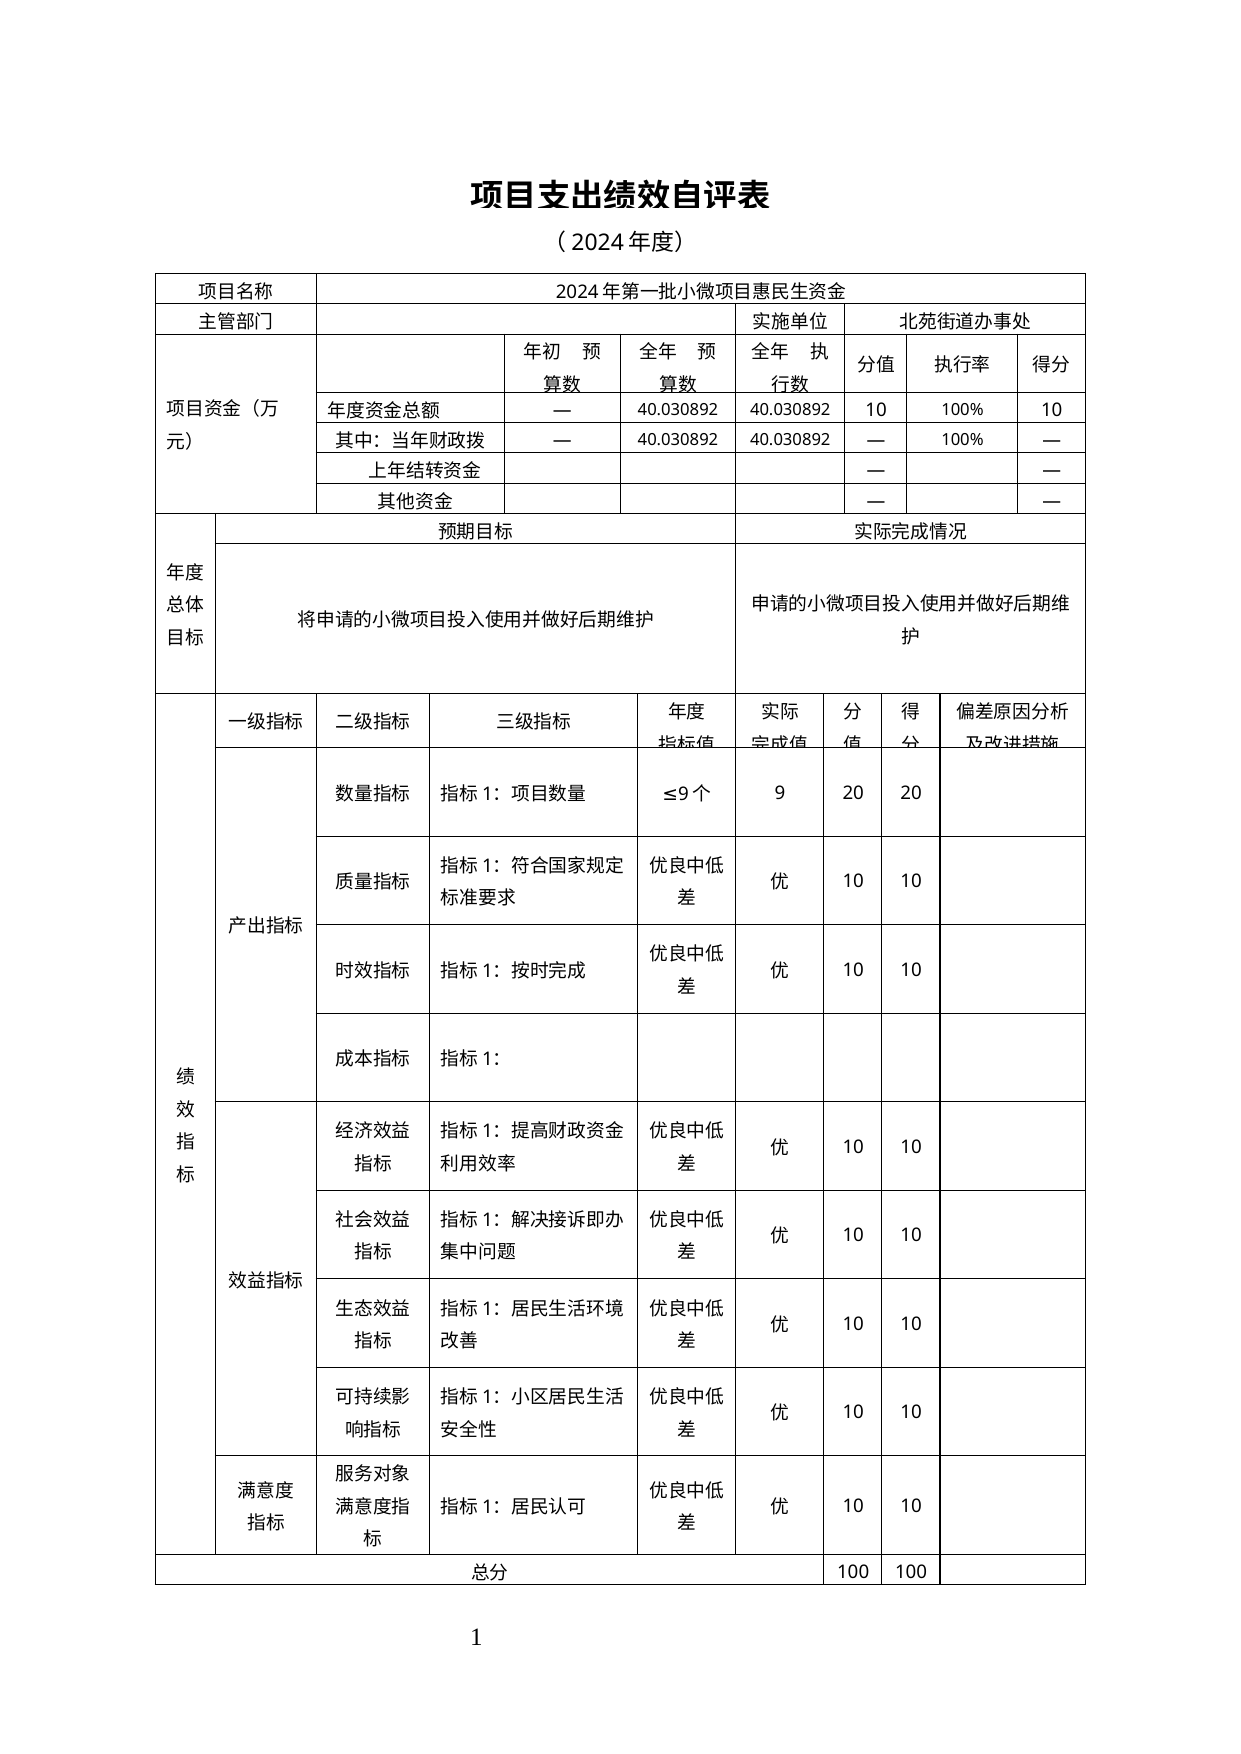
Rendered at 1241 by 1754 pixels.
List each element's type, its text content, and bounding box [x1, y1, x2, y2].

table_cell [941, 1102, 1085, 1190]
table_cell 优良中低差 [638, 1102, 735, 1190]
table_cell [621, 484, 735, 513]
table_cell 其他资金 [317, 484, 504, 513]
table_cell 指标1：按时完成 [430, 925, 637, 1013]
table_cell 10 [824, 1191, 881, 1278]
table_cell — [1018, 453, 1085, 483]
table_cell 优 [736, 1456, 823, 1554]
table_cell 二级指标 [317, 694, 429, 747]
table_cell 全年 预算数 [621, 335, 735, 392]
table_cell 40.030892 [736, 423, 844, 452]
table_cell 年度 指标值 [638, 694, 735, 747]
table_cell [621, 453, 735, 483]
table_cell 项目名称 [156, 274, 316, 303]
table_cell [317, 304, 735, 333]
table_cell 优良中低差 [638, 925, 735, 1013]
table_cell 总分 [156, 1555, 823, 1584]
table_cell 生态效益 指标 [317, 1279, 429, 1367]
table_cell 优 [736, 1368, 823, 1455]
table_cell 10 [882, 1191, 939, 1278]
table_cell 10 [824, 1456, 881, 1554]
table_cell 预期目标 [216, 514, 735, 543]
table_cell 质量指标 [317, 837, 429, 924]
table_header 项目支出绩效自评表 [155, 162, 1085, 208]
table_cell 优 [736, 1191, 823, 1278]
table_cell 实际完成情况 [736, 514, 1085, 543]
table_cell 优良中低差 [638, 1279, 735, 1367]
table_cell 绩 效 指 标 [156, 694, 215, 1554]
table_cell 100% [907, 423, 1017, 452]
table_cell 100% [907, 393, 1017, 422]
table_cell 实施单位 [736, 304, 844, 333]
table_cell 10 [882, 1102, 939, 1190]
table_cell 上年结转资金 [317, 453, 504, 483]
table_cell 9 [736, 748, 823, 836]
table_cell 将申请的小微项目投入使用并做好后期维护 [216, 544, 735, 693]
table_cell 10 [824, 1102, 881, 1190]
table_cell 10 [1018, 393, 1085, 422]
table_cell 20 [882, 748, 939, 836]
table_cell [941, 1279, 1085, 1367]
table_cell [907, 453, 1017, 483]
table_cell 指标1： [430, 1014, 637, 1101]
table_cell [736, 453, 844, 483]
table_cell 指标1：提高财政资金利用效率 [430, 1102, 637, 1190]
table_cell 优 [736, 1102, 823, 1190]
table_cell 指标1：项目数量 [430, 748, 637, 836]
table_cell 指标1：解决接诉即办集中问题 [430, 1191, 637, 1278]
table_cell 指标1：居民生活环境改善 [430, 1279, 637, 1367]
table_cell 指标1：符合国家规定标准要求 [430, 837, 637, 924]
table_cell 项目资金（万元） [156, 335, 316, 513]
table_cell [941, 925, 1085, 1013]
table_cell 10 [882, 1279, 939, 1367]
table_cell 产出指标 [216, 748, 316, 1101]
table_cell 分值 [824, 694, 881, 747]
table_cell [941, 1191, 1085, 1278]
table_cell 年度资金总额 [317, 393, 504, 422]
table_cell 40.030892 [621, 423, 735, 452]
table_cell — [845, 423, 906, 452]
table_cell [736, 484, 844, 513]
table_cell 年度总体目标 [156, 514, 215, 693]
table_cell [941, 837, 1085, 924]
table_cell 100 [824, 1555, 881, 1584]
table_cell ≤9个 [638, 748, 735, 836]
table_cell — [1018, 484, 1085, 513]
table_cell 10 [882, 1368, 939, 1455]
table_cell 一级指标 [216, 694, 316, 747]
table_cell （ 2024年度） [155, 208, 1085, 273]
table_cell 10 [824, 837, 881, 924]
table_cell 三级指标 [430, 694, 637, 747]
table_cell 分值 [845, 335, 906, 392]
table_cell 满意度 指标 [216, 1456, 316, 1554]
table_cell 10 [882, 837, 939, 924]
table_cell 申请的小微项目投入使用并做好后期维护 [736, 544, 1085, 693]
table_cell [941, 1014, 1085, 1101]
table_cell [907, 484, 1017, 513]
table_cell — [505, 423, 620, 452]
table_cell 北苑街道办事处 [845, 304, 1085, 333]
table_cell 年初 预算数 [505, 335, 620, 392]
table_cell 40.030892 [621, 393, 735, 422]
table_cell 社会效益 指标 [317, 1191, 429, 1278]
table_cell 得分 [882, 694, 939, 747]
table_cell 经济效益 指标 [317, 1102, 429, 1190]
table_cell [941, 748, 1085, 836]
table_cell 服务对象满意度指标 [317, 1456, 429, 1554]
table_cell 时效指标 [317, 925, 429, 1013]
table_cell — [505, 393, 620, 422]
table_cell 全年 执行数 [736, 335, 844, 392]
table_cell 40.030892 [736, 393, 844, 422]
table_cell 优 [736, 925, 823, 1013]
table_cell 优 [736, 1279, 823, 1367]
table_cell 优 [736, 837, 823, 924]
table_cell [941, 1555, 1085, 1584]
table_cell 20 [824, 748, 881, 836]
table_cell — [845, 453, 906, 483]
table_cell 指标1：小区居民生活安全性 [430, 1368, 637, 1455]
table_cell 效益指标 [216, 1102, 316, 1455]
table_cell 成本指标 [317, 1014, 429, 1101]
table_cell 2024年第一批小微项目惠民生资金 [317, 274, 1085, 303]
table_cell 得分 [1018, 335, 1085, 392]
table_cell [638, 1014, 735, 1101]
table_cell 实际 完成值 [736, 694, 823, 747]
table_cell 优良中低差 [638, 1368, 735, 1455]
table_cell [317, 335, 504, 392]
table_cell 10 [824, 1279, 881, 1367]
table_cell 其中：当年财政拨款 [317, 423, 504, 452]
table_cell [941, 1456, 1085, 1554]
table_cell 10 [882, 1456, 939, 1554]
table_cell 优良中低差 [638, 837, 735, 924]
table_cell 优良中低差 [638, 1456, 735, 1554]
table_cell [505, 484, 620, 513]
table_cell — [1018, 423, 1085, 452]
table_cell [505, 453, 620, 483]
table_cell — [845, 484, 906, 513]
table_cell [941, 1368, 1085, 1455]
table_cell 10 [824, 925, 881, 1013]
table_cell 100 [882, 1555, 939, 1584]
table_cell [824, 1014, 881, 1101]
table_cell 可持续影响指标 [317, 1368, 429, 1455]
table_cell [736, 1014, 823, 1101]
table_cell 数量指标 [317, 748, 429, 836]
table_cell 偏差原因分析及改进措施 [941, 694, 1085, 747]
table_cell 10 [824, 1368, 881, 1455]
table_cell 执行率 [907, 335, 1017, 392]
table_cell 优良中低差 [638, 1191, 735, 1278]
table_cell 10 [845, 393, 906, 422]
table_cell 10 [882, 925, 939, 1013]
table_cell 指标1：居民认可 [430, 1456, 637, 1554]
table_cell 主管部门 [156, 304, 316, 333]
table_cell [882, 1014, 939, 1101]
